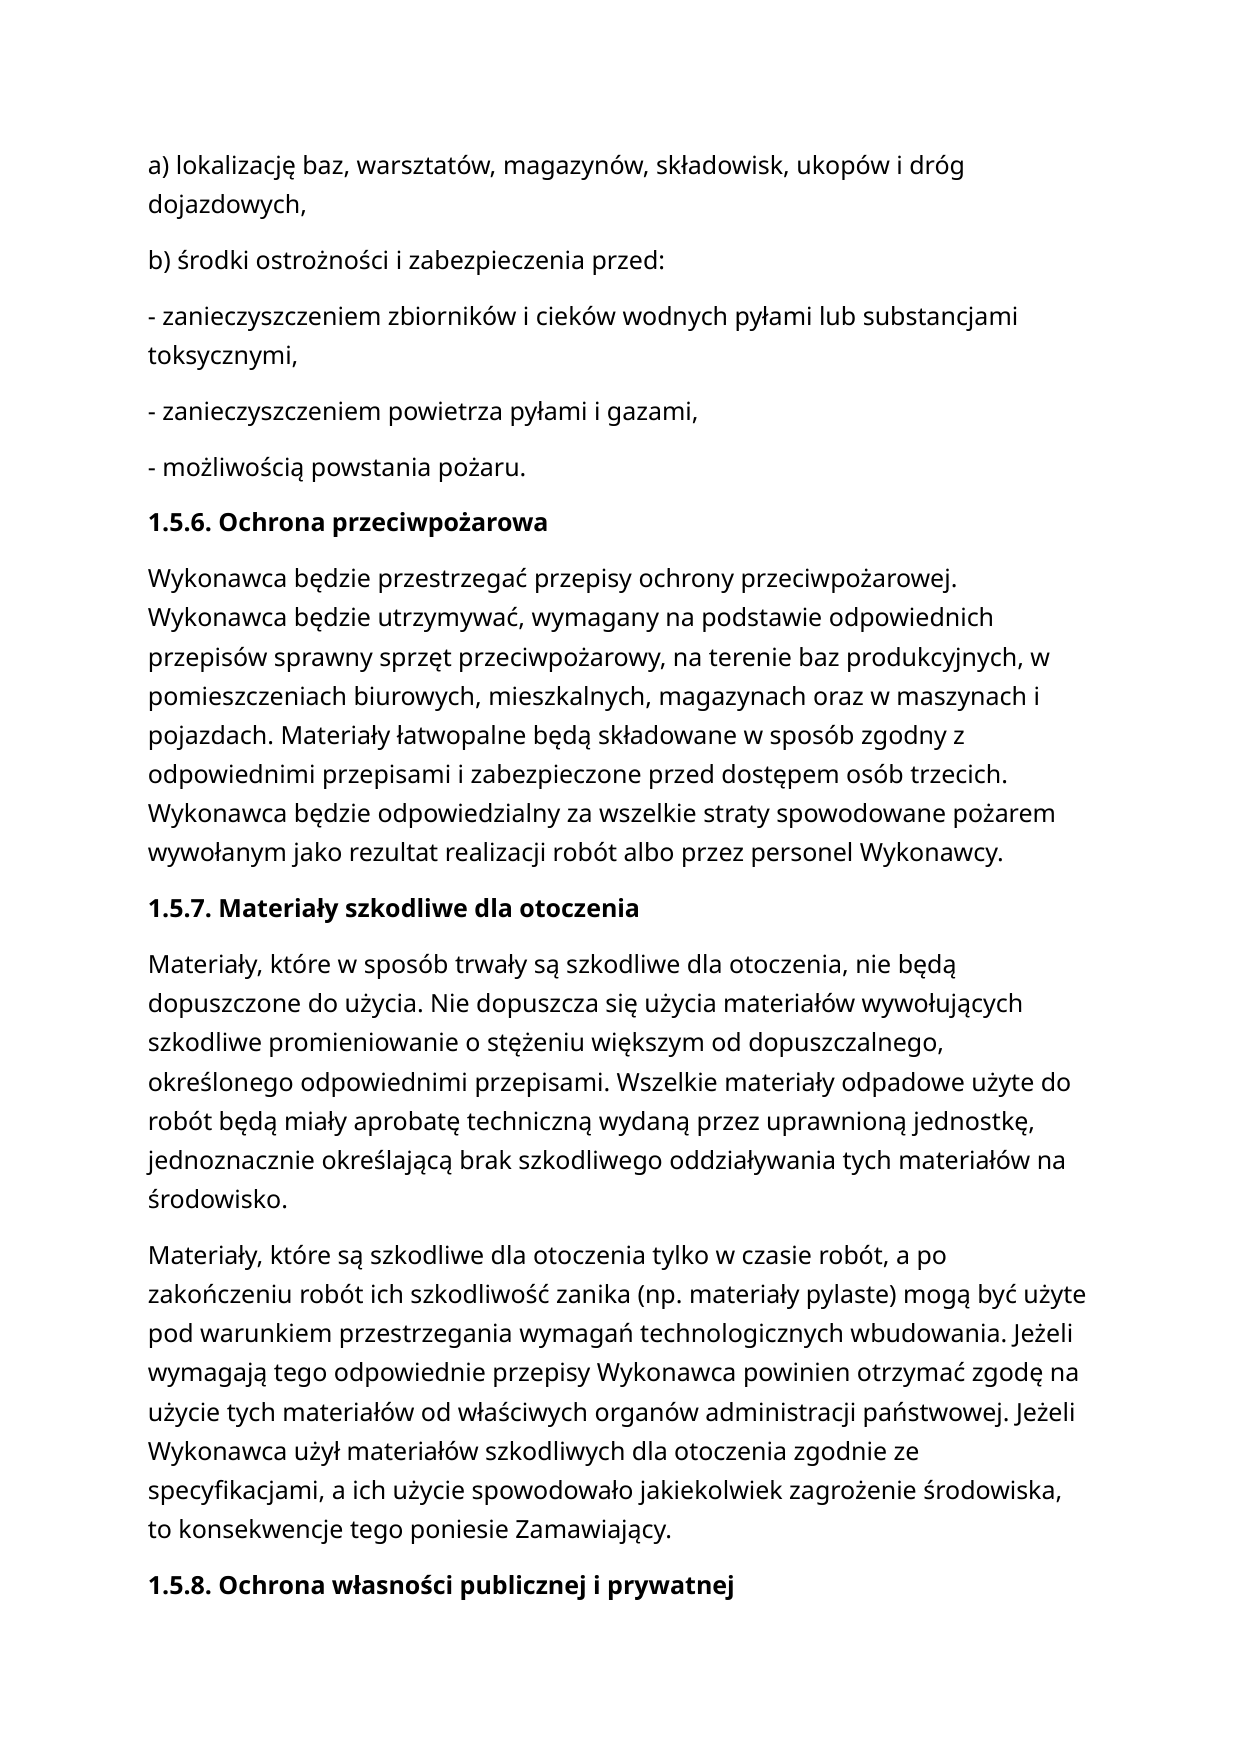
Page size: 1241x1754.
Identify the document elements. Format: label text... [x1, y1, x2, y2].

text Materiały, które są szkodliwe dla otoczenia tylko w czasie robót, a po zakończeniu robót ich szkodliwość zanika (np. materiały pylaste) mogą być użyte pod warunkiem przestrzegania wymagań technologicznych wbudowania. Jeżeli wymagają tego odpowiednie przepisy Wykonawca powinien otrzymać zgodę na użycie tych materiałów od właściwych organów administracji państwowej. Jeżeli Wykonawca użył materiałów szkodliwych dla otoczenia zgodnie ze specyfikacjami, a ich użycie spowodowało jakiekolwiek zagrożenie środowiska, to konsekwencje tego poniesie Zamawiający. [148, 1238, 1093, 1546]
text Wykonawca będzie przestrzegać przepisy ochrony przeciwpożarowej. Wykonawca będzie utrzymywać, wymagany na podstawie odpowiednich przepisów sprawny sprzęt przeciwpożarowy, na terenie baz produkcyjnych, w pomieszczeniach biurowych, mieszkalnych, magazynach oraz w maszynach i pojazdach. Materiały łatwopalne będą składowane w sposób zgodny z odpowiednimi przepisami i zabezpieczone przed dostępem osób trzecich. Wykonawca będzie odpowiedzialny za wszelkie straty spowodowane pożarem wywołanym jako rezultat realizacji robót albo przez personel Wykonawcy. [148, 561, 1093, 869]
text b) środki ostrożności i zabezpieczenia przed: [148, 243, 1093, 277]
text Materiały, które w sposób trwały są szkodliwe dla otoczenia, nie będą dopuszczone do użycia. Nie dopuszcza się użycia materiałów wywołujących szkodliwe promieniowanie o stężeniu większym od dopuszczalnego, określonego odpowiednimi przepisami. Wszelkie materiały odpadowe użyte do robót będą miały aprobatę techniczną wydaną przez uprawnioną jednostkę, jednoznacznie określającą brak szkodliwego oddziaływania tych materiałów na środowisko. [148, 947, 1093, 1216]
text 1.5.7. Materiały szkodliwe dla otoczenia [148, 891, 1093, 925]
text - zanieczyszczeniem zbiorników i cieków wodnych pyłami lub substancjami toksycznymi, [148, 298, 1093, 372]
text - możliwością powstania pożaru. [148, 449, 1093, 483]
text a) lokalizację baz, warsztatów, magazynów, składowisk, ukopów i dróg dojazdowych, [148, 148, 1093, 221]
text - zanieczyszczeniem powietrza pyłami i gazami, [148, 393, 1093, 427]
text 1.5.6. Ochrona przeciwpożarowa [148, 505, 1093, 539]
text 1.5.8. Ochrona własności publicznej i prywatnej [148, 1568, 1093, 1602]
